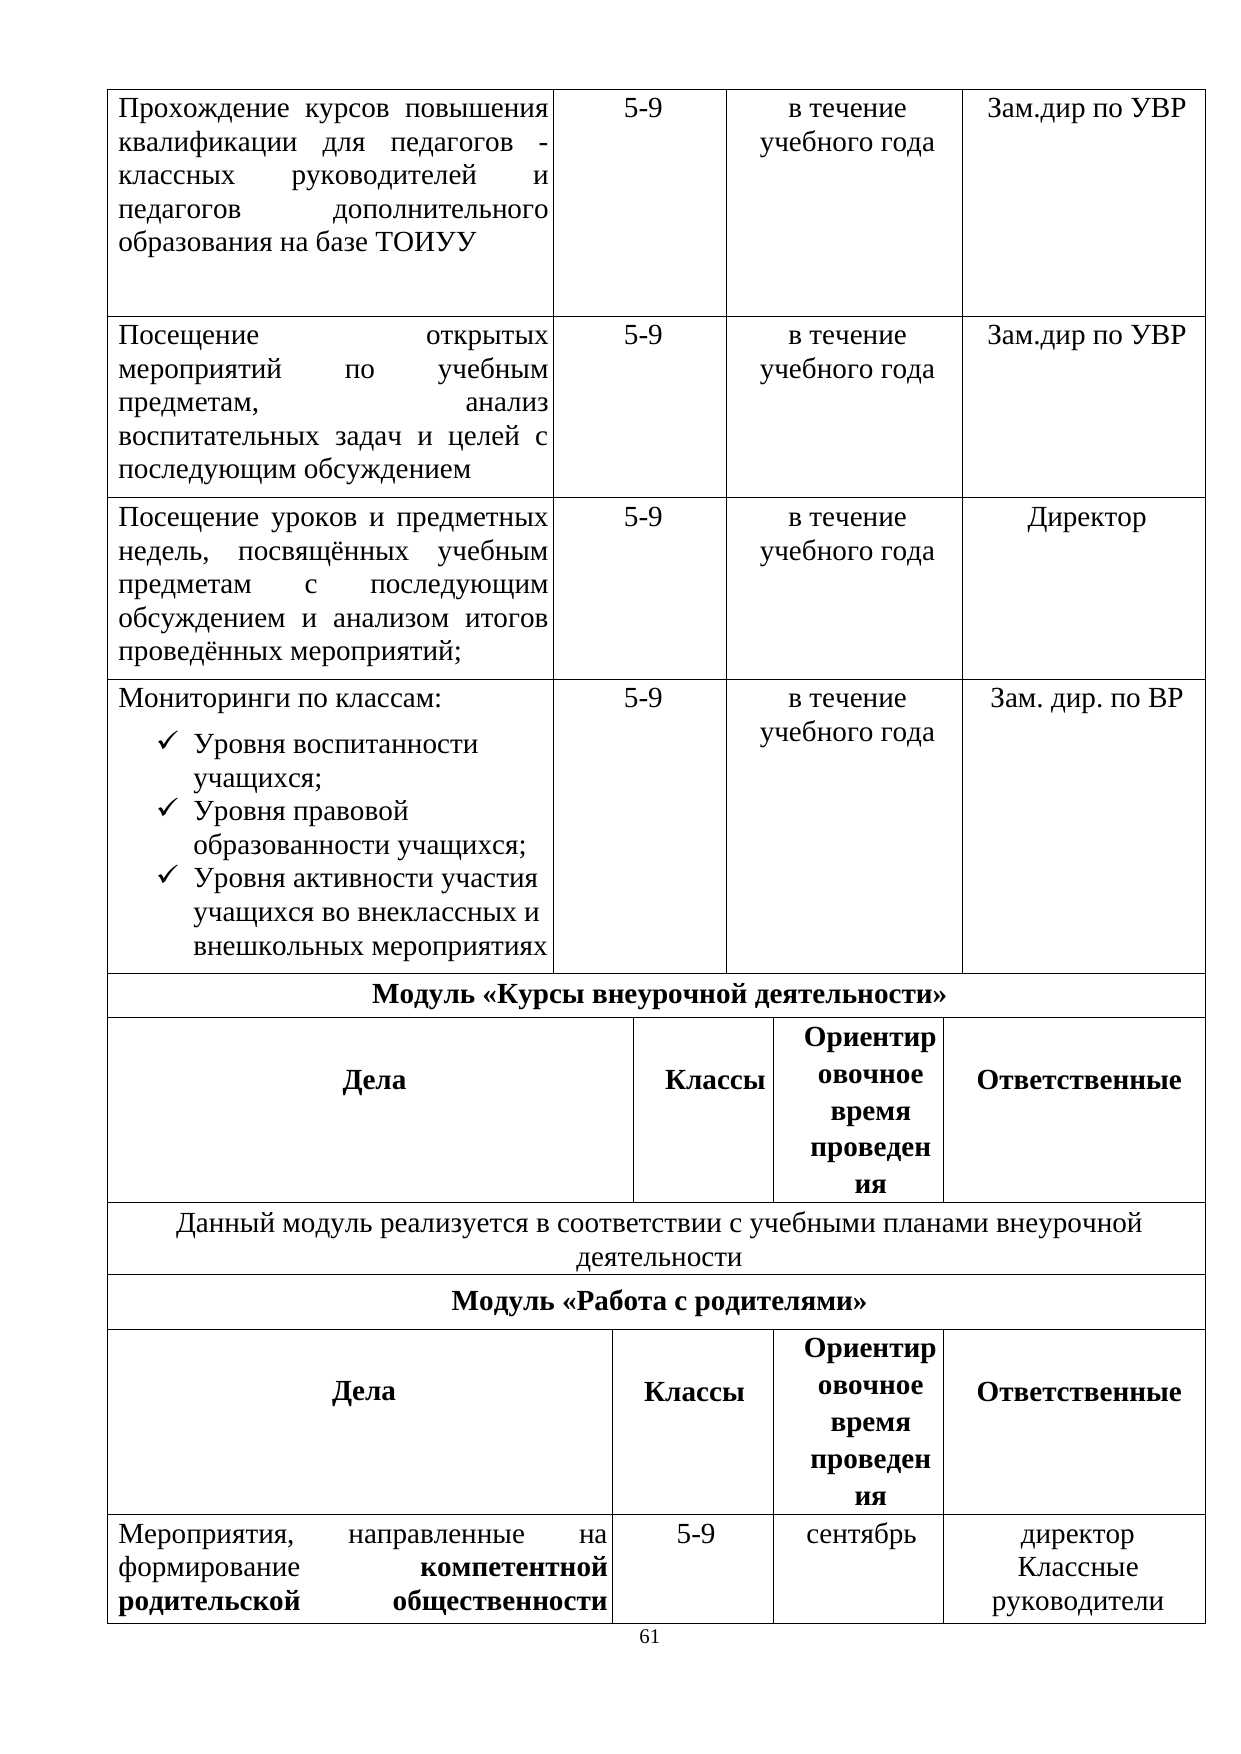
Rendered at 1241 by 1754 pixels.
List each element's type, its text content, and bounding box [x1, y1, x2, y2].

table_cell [727, 90, 962, 316]
table_cell Данный модуль реализуется в соответствии с учебными планами внеурочной деятельности [108, 1203, 1205, 1274]
table_cell Зам.дир по УВР [963, 317, 1205, 497]
table_cell Ответственные [944, 1330, 1205, 1514]
table_cell в течение учебного года [727, 317, 962, 497]
table_cell сентябрь [774, 1515, 943, 1623]
table_cell Зам. дир. по ВР [963, 680, 1205, 973]
table_cell Классы [634, 1018, 773, 1202]
table_cell Классы [613, 1330, 773, 1514]
table_cell Посещение уроков и предметных недель, посвящённых учебным предметам с последующим обсуждением и анализом итогов проведённых мероприятий; [108, 498, 553, 679]
table_cell в течение учебного года [727, 498, 962, 679]
table_cell Модуль «Курсы внеурочной деятельности» [108, 974, 1205, 1017]
table_cell 5-9 [554, 680, 726, 973]
table_cell Ориентировочное время проведения [774, 1330, 943, 1514]
table_cell 5-9 [554, 317, 726, 497]
table_cell Прохождение курсов повышения квалификации для педагогов - классных руководителей и педагогов дополнительного образования на базе ТОИУУ [108, 90, 553, 316]
table_cell Мониторинги по классам: Уровня воспитанности учащихся; Уровня правовой образованности учащихся; Уровня активности участия учащихся во внеклассных и внешкольных мероприятиях [108, 680, 553, 973]
table_cell Дела [108, 1330, 612, 1514]
table_cell Посещение открытых мероприятий по учебным предметам, анализ воспитательных задач и целей с последующим обсуждением [108, 317, 553, 497]
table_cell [108, 1515, 612, 1623]
table_cell Директор [963, 498, 1205, 679]
table_cell 5-9 [613, 1515, 773, 1623]
table_cell в течение учебного года [727, 680, 962, 973]
table_cell Ориентировочное время проведения [774, 1018, 943, 1202]
table_cell Зам.дир по УВР [963, 90, 1205, 316]
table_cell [944, 1515, 1205, 1623]
table_cell 5-9 [554, 90, 726, 316]
table_cell Модуль «Работа с родителями» [108, 1275, 1205, 1329]
table_cell Ответственные [944, 1018, 1205, 1202]
table_cell Дела [108, 1018, 633, 1202]
table_cell 5-9 [554, 498, 726, 679]
